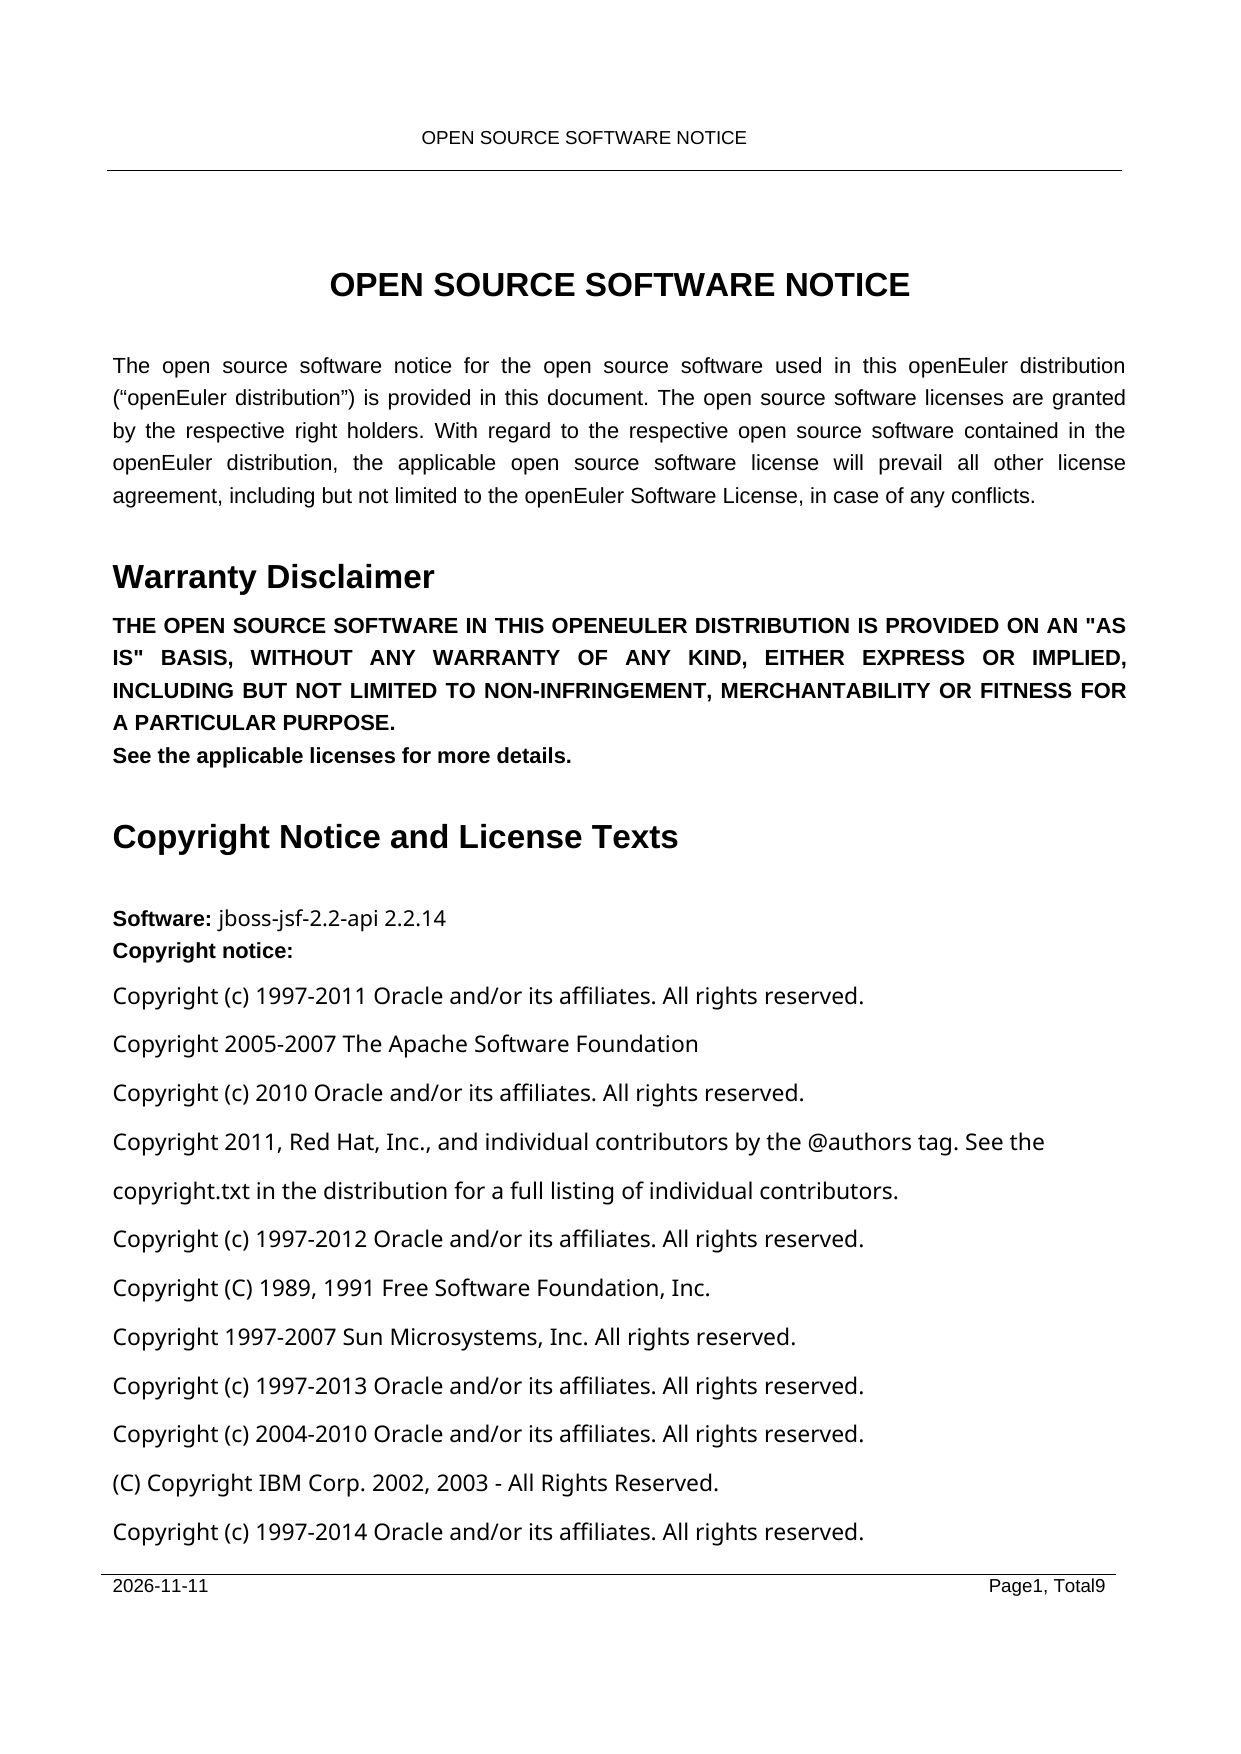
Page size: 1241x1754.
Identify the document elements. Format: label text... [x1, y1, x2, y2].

text The open source software notice for the open source software used in this openEuler distribution (“openEuler distribution”) is provided in this document. The open source software licenses are granted by the respective right holders. With regard to the respective open source software contained in the openEuler distribution, the applicable open source software license will prevail all other license agreement, including but not limited to the openEuler Software License, in case of any conflicts. [112, 349, 1128, 511]
text Copyright notice: [112, 934, 1128, 966]
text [112, 979, 1128, 1548]
text Copyright Notice and License Texts [112, 804, 1128, 869]
text OPEN SOURCE SOFTWARE NOTICE [112, 251, 1128, 316]
text Warranty Disclaimer [112, 544, 1128, 609]
text Software: jboss-jsf-2.2-api 2.2.14 [112, 901, 1128, 934]
text THE OPEN SOURCE SOFTWARE IN THIS OPENEULER DISTRIBUTION IS PROVIDED ON AN "AS IS" BASIS, WITHOUT ANY WARRANTY OF ANY KIND, EITHER EXPRESS OR IMPLIED, INCLUDING BUT NOT LIMITED TO NON-INFRINGEMENT, MERCHANTABILITY OR FITNESS FOR A PARTICULAR PURPOSE. See the applicable licenses for more details. [112, 609, 1128, 771]
